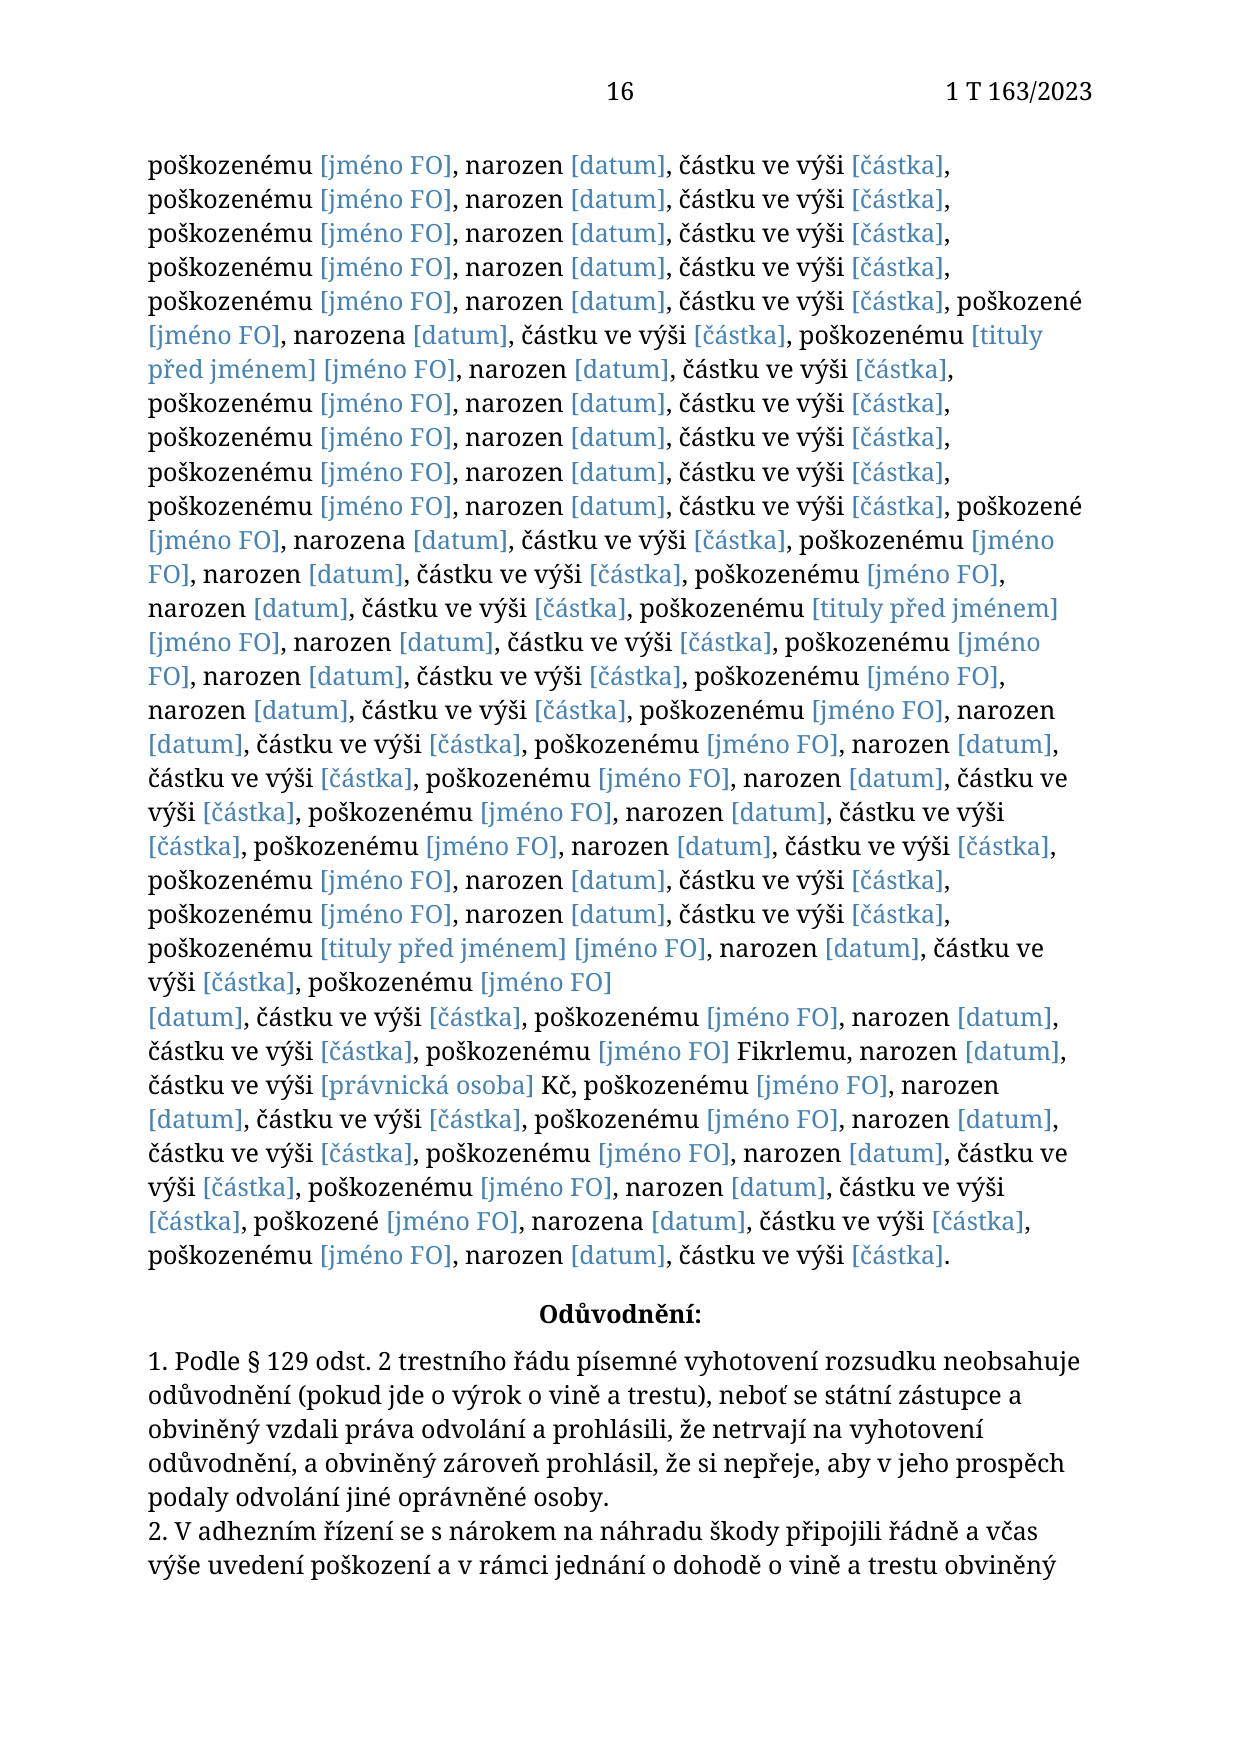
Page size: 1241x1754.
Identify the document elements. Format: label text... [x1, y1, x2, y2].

text [datum], částku ve výši [částka], poškozenému [jméno FO], narozen [datum], částku ve výši [částka], poškozenému [jméno FO] Fikrlemu, narozen [datum], částku ve výši [právnická osoba] Kč, poškozenému [jméno FO], narozen [datum], částku ve výši [částka], poškozenému [jméno FO], narozen [datum], částku ve výši [částka], poškozenému [jméno FO], narozen [datum], částku ve výši [částka], poškozenému [jméno FO], narozen [datum], částku ve výši [částka], poškozené [jméno FO], narozena [datum], částku ve výši [částka], poškozenému [jméno FO], narozen [datum], částku ve výši [částka]. [148, 999, 1093, 1272]
text Odůvodnění: [148, 1297, 1093, 1331]
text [148, 1514, 1093, 1582]
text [148, 148, 1093, 999]
text 1. Podle § 129 odst. 2 trestního řádu písemné vyhotovení rozsudku neobsahuje odůvodnění (pokud jde o výrok o vině a trestu), neboť se státní zástupce a obviněný vzdali práva odvolání a prohlásili, že netrvají na vyhotovení odůvodnění, a obviněný zároveň prohlásil, že si nepřeje, aby v jeho prospěch podaly odvolání jiné oprávněné osoby. [148, 1343, 1093, 1514]
